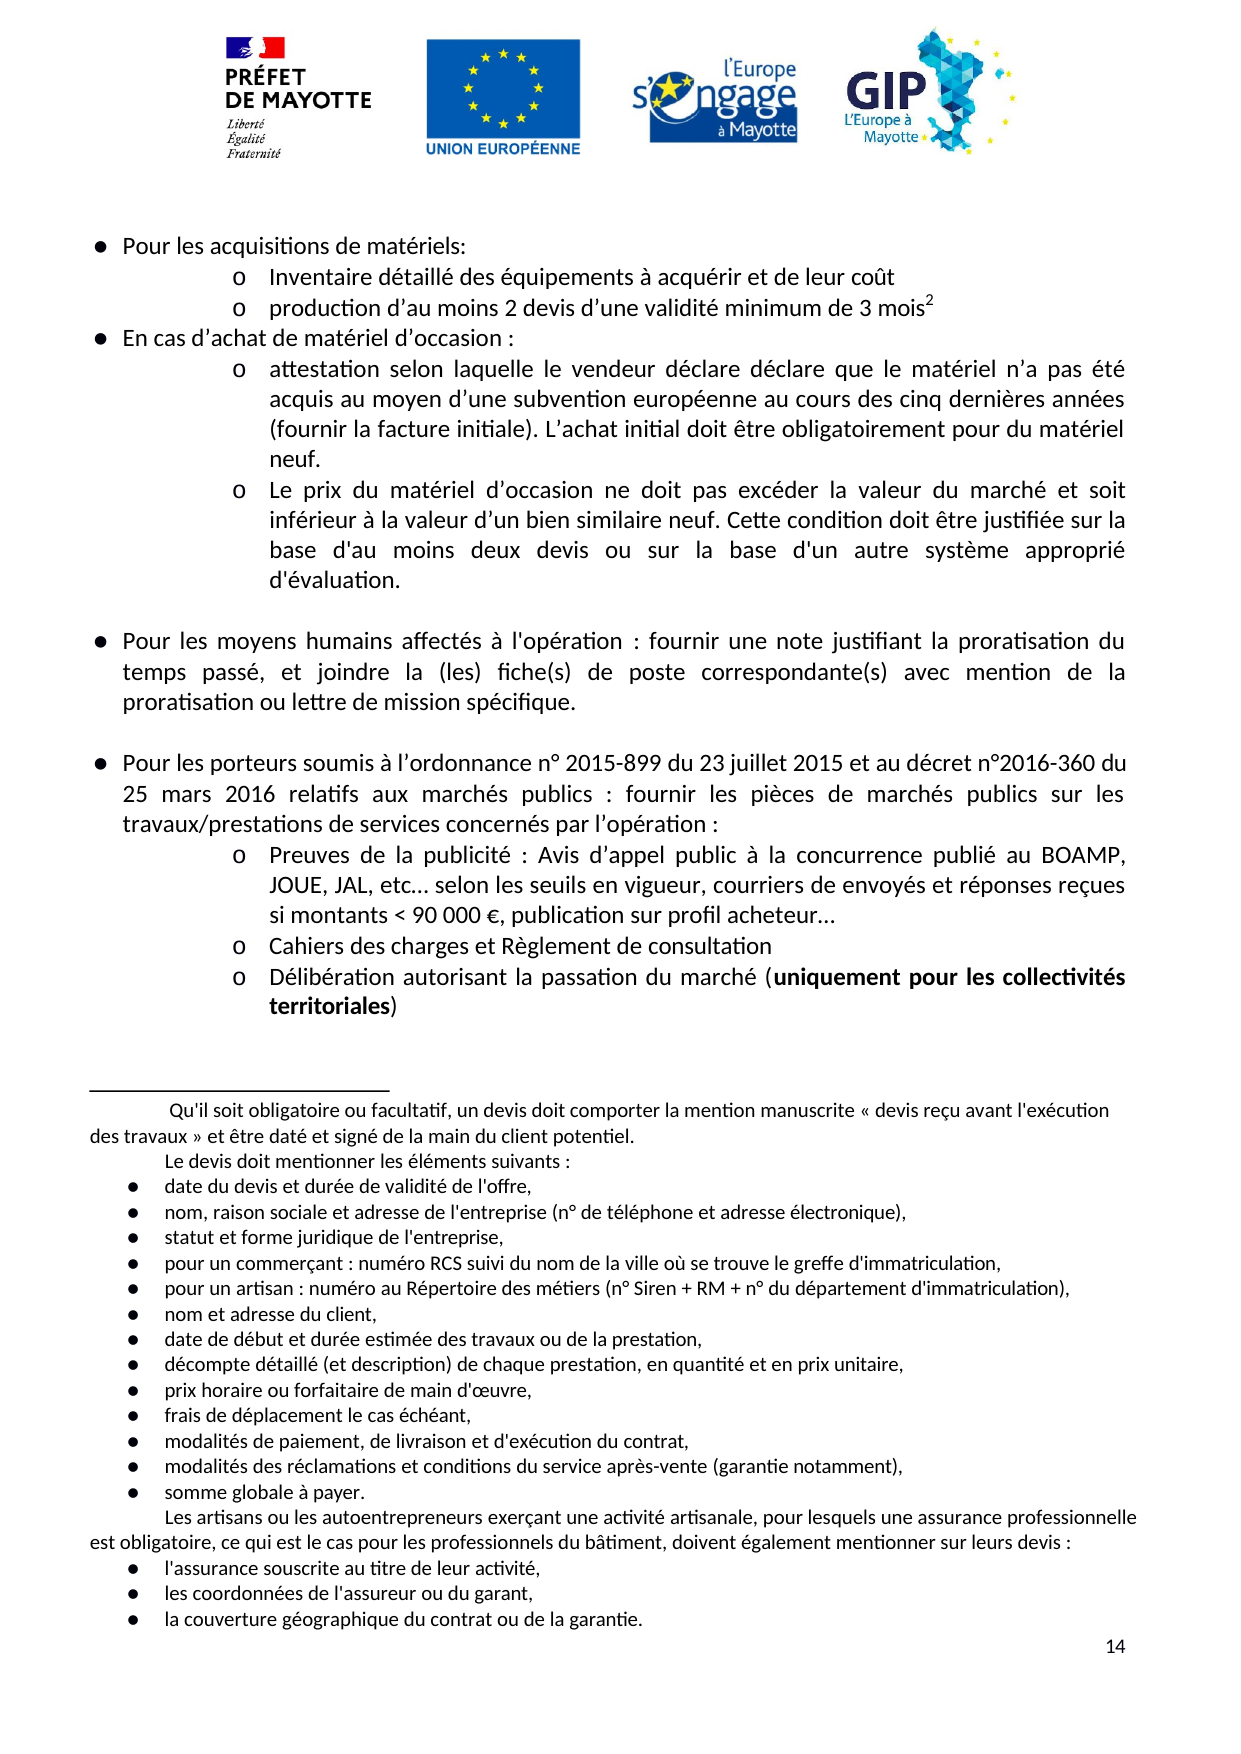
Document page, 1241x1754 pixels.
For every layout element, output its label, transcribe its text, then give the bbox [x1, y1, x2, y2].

list pour un artisan : numéro au Répertoire des métiers (n° Siren + RM + n° du département d'immatriculation), [127, 1276, 1240, 1301]
list l'assurance souscrite au titre de leur activité, [127, 1555, 1240, 1580]
list Pour les moyens humains affectés à l'opération : fournir une note justifiant la proratisation du temps passé, et joindre la (les) fiche(s) de poste correspondante(s) avec mention de la proratisation ou lettre de mission spécifique. [93, 625, 1126, 717]
list Le prix du matériel d’occasion ne doit pas excéder la valeur du marché et soit inférieur à la valeur d’un bien similaire neuf. Cette condition doit être justifiée sur la base d'au moins deux devis ou sur la base d'un autre système approprié d'évaluation. [232, 474, 1126, 595]
list les coordonnées de l'assureur ou du garant, [127, 1581, 1240, 1606]
text Les artisans ou les autoentrepreneurs exerçant une activité artisanale, pour lesquels une assurance professionnelle est obligatoire, ce qui est le cas pour les professionnels du bâtiment, doivent également mentionner sur leurs devis : [89, 1505, 1146, 1555]
list Pour les acquisitions de matériels: [93, 230, 1240, 261]
list Preuves de la publicité : Avis d’appel public à la concurrence publié au BOAMP, JOUE, JAL, etc… selon les seuils en vigueur, courriers de envoyés et réponses reçues si montants < 90 000 €, publication sur profil acheteur… [232, 839, 1126, 930]
list modalités des réclamations et conditions du service après-vente (garantie notamment), [127, 1453, 1240, 1479]
list attestation selon laquelle le vendeur déclare déclare que le matériel n’a pas été acquis au moyen d’une subvention européenne au cours des cinq dernières années (fournir la facture initiale). L’achat initial doit être obligatoirement pour du matériel neuf. [232, 352, 1126, 473]
list En cas d’achat de matériel d’occasion : [93, 322, 1240, 352]
list somme globale à payer. [127, 1479, 1240, 1504]
list production d’au moins 2 devis d’une validité minimum de 3 mois2 [232, 291, 1240, 322]
picture [225, 1, 1033, 186]
list frais de déplacement le cas échéant, [127, 1402, 1240, 1428]
list pour un commerçant : numéro RCS suivi du nom de la ville où se trouve le greffe d'immatriculation, [127, 1250, 1240, 1276]
text Le devis doit mentionner les éléments suivants : [164, 1149, 1240, 1174]
list Pour les porteurs soumis à l’ordonnance n° 2015-899 du 23 juillet 2015 et au décret n°2016-360 du [93, 747, 1240, 778]
list date de début et durée estimée des travaux ou de la prestation, [127, 1327, 1240, 1352]
list statut et forme juridique de l'entreprise, [127, 1224, 1240, 1250]
list date du devis et durée de validité de l'offre, [127, 1174, 1240, 1199]
list décompte détaillé (et description) de chaque prestation, en quantité et en prix unitaire, [127, 1352, 1240, 1377]
text Qu'il soit obligatoire ou facultatif, un devis doit comporter la mention manuscrite « devis reçu avant l'exécution des travaux » et être daté et signé de la main du client potentiel. [89, 1098, 1119, 1148]
list modalités de paiement, de livraison et d'exécution du contrat, [127, 1428, 1240, 1453]
list nom et adresse du client, [127, 1301, 1240, 1326]
list nom, raison sociale et adresse de l'entreprise (n° de téléphone et adresse électronique), [127, 1199, 1240, 1224]
text 25 mars 2016 relatifs aux marchés publics : fournir les pièces de marchés publics sur les travaux/prestations de services concernés par l’opération : [122, 778, 1126, 839]
list prix horaire ou forfaitaire de main d'œuvre, [127, 1377, 1240, 1402]
list Inventaire détaillé des équipements à acquérir et de leur coût [232, 261, 1240, 291]
list Cahiers des charges et Règlement de consultation [232, 930, 1240, 961]
list la couverture géographique du contrat ou de la garantie. [127, 1606, 1240, 1631]
list Délibération autorisant la passation du marché (uniquement pour les collectivités territoriales) [232, 961, 1126, 1021]
